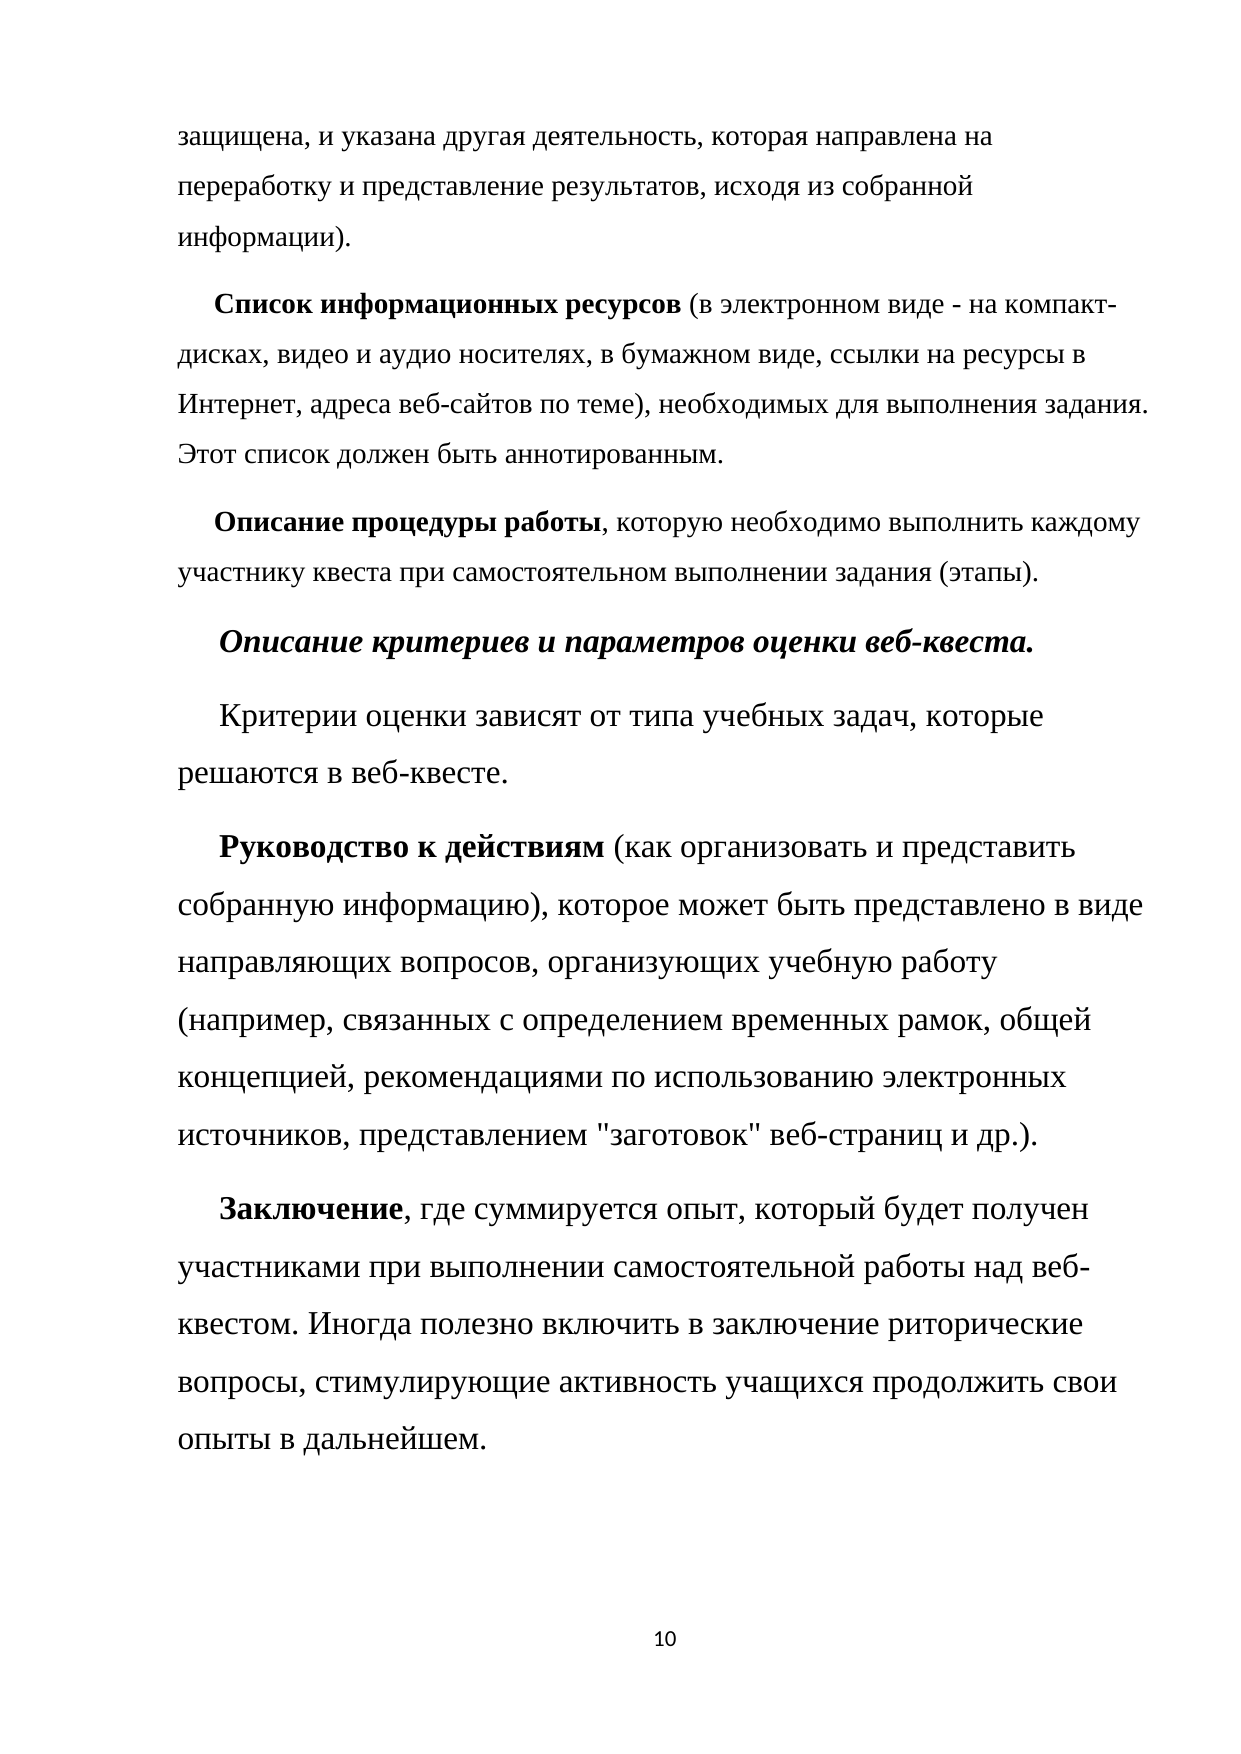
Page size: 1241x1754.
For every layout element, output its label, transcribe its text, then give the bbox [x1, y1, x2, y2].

text Заключение, где суммируется опыт, который будет получен участниками при выполнении самостоятельной работы над веб-квестом. Иногда полезно включить в заключение риторические вопросы, стимулирующие активность учащихся продолжить свои опыты в дальнейшем. [177, 1188, 1152, 1457]
text Критерии оценки зависят от типа учебных задач, которые решаются в веб-квесте. [177, 695, 1152, 791]
text Список информационных ресурсов (в электронном виде - на компакт-дисках, видео и аудио носителях, в бумажном виде, ссылки на ресурсы в Интернет, адреса веб-сайтов по теме), необходимых для выполнения задания. Этот список должен быть аннотированным. [177, 286, 1152, 470]
text Руководство к действиям (как организовать и представить собранную информацию), которое может быть представлено в виде направляющих вопросов, организующих учебную работу (например, связанных с определением временных рамок, общей концепцией, рекомендациями по использованию электронных источников, представлением "заготовок" веб-страниц и др.). [177, 827, 1152, 1153]
text Описание критериев и параметров оценки веб-квеста. [177, 621, 1152, 659]
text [177, 118, 1152, 252]
text Описание процедуры работы, которую необходимо выполнить каждому участнику квеста при самостоятельном выполнении задания (этапы). [177, 504, 1152, 587]
